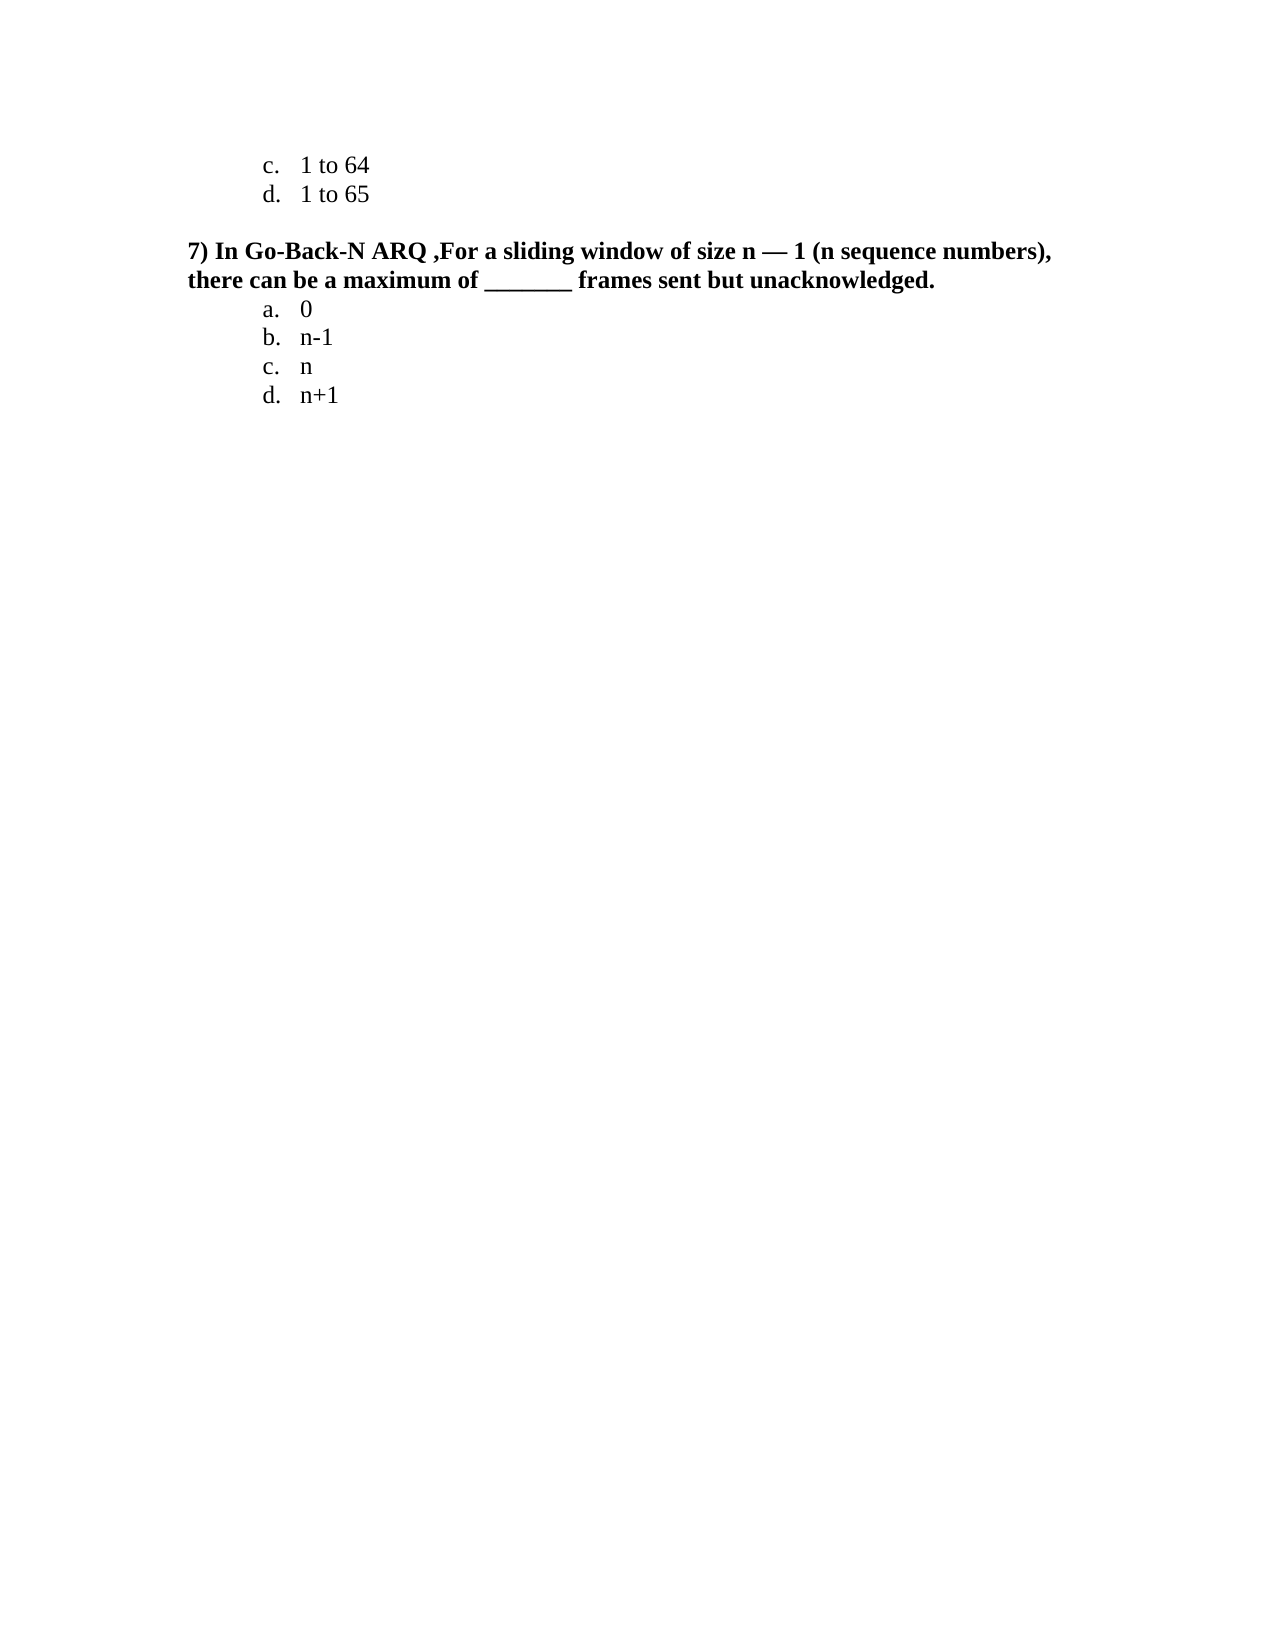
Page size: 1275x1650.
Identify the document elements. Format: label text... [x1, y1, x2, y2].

list n+1 [262, 380, 1087, 409]
list n [262, 351, 1087, 380]
list n-1 [262, 322, 1087, 351]
text 7) In Go-Back-N ARQ ,For a sliding window of size n — 1 (n sequence numbers), there can be a maximum of _______ frames sent but unacknowledged. [187, 236, 1087, 294]
list 1 to 64 [262, 150, 1087, 179]
list 1 to 65 [262, 179, 1087, 207]
list 0 [262, 294, 1087, 322]
